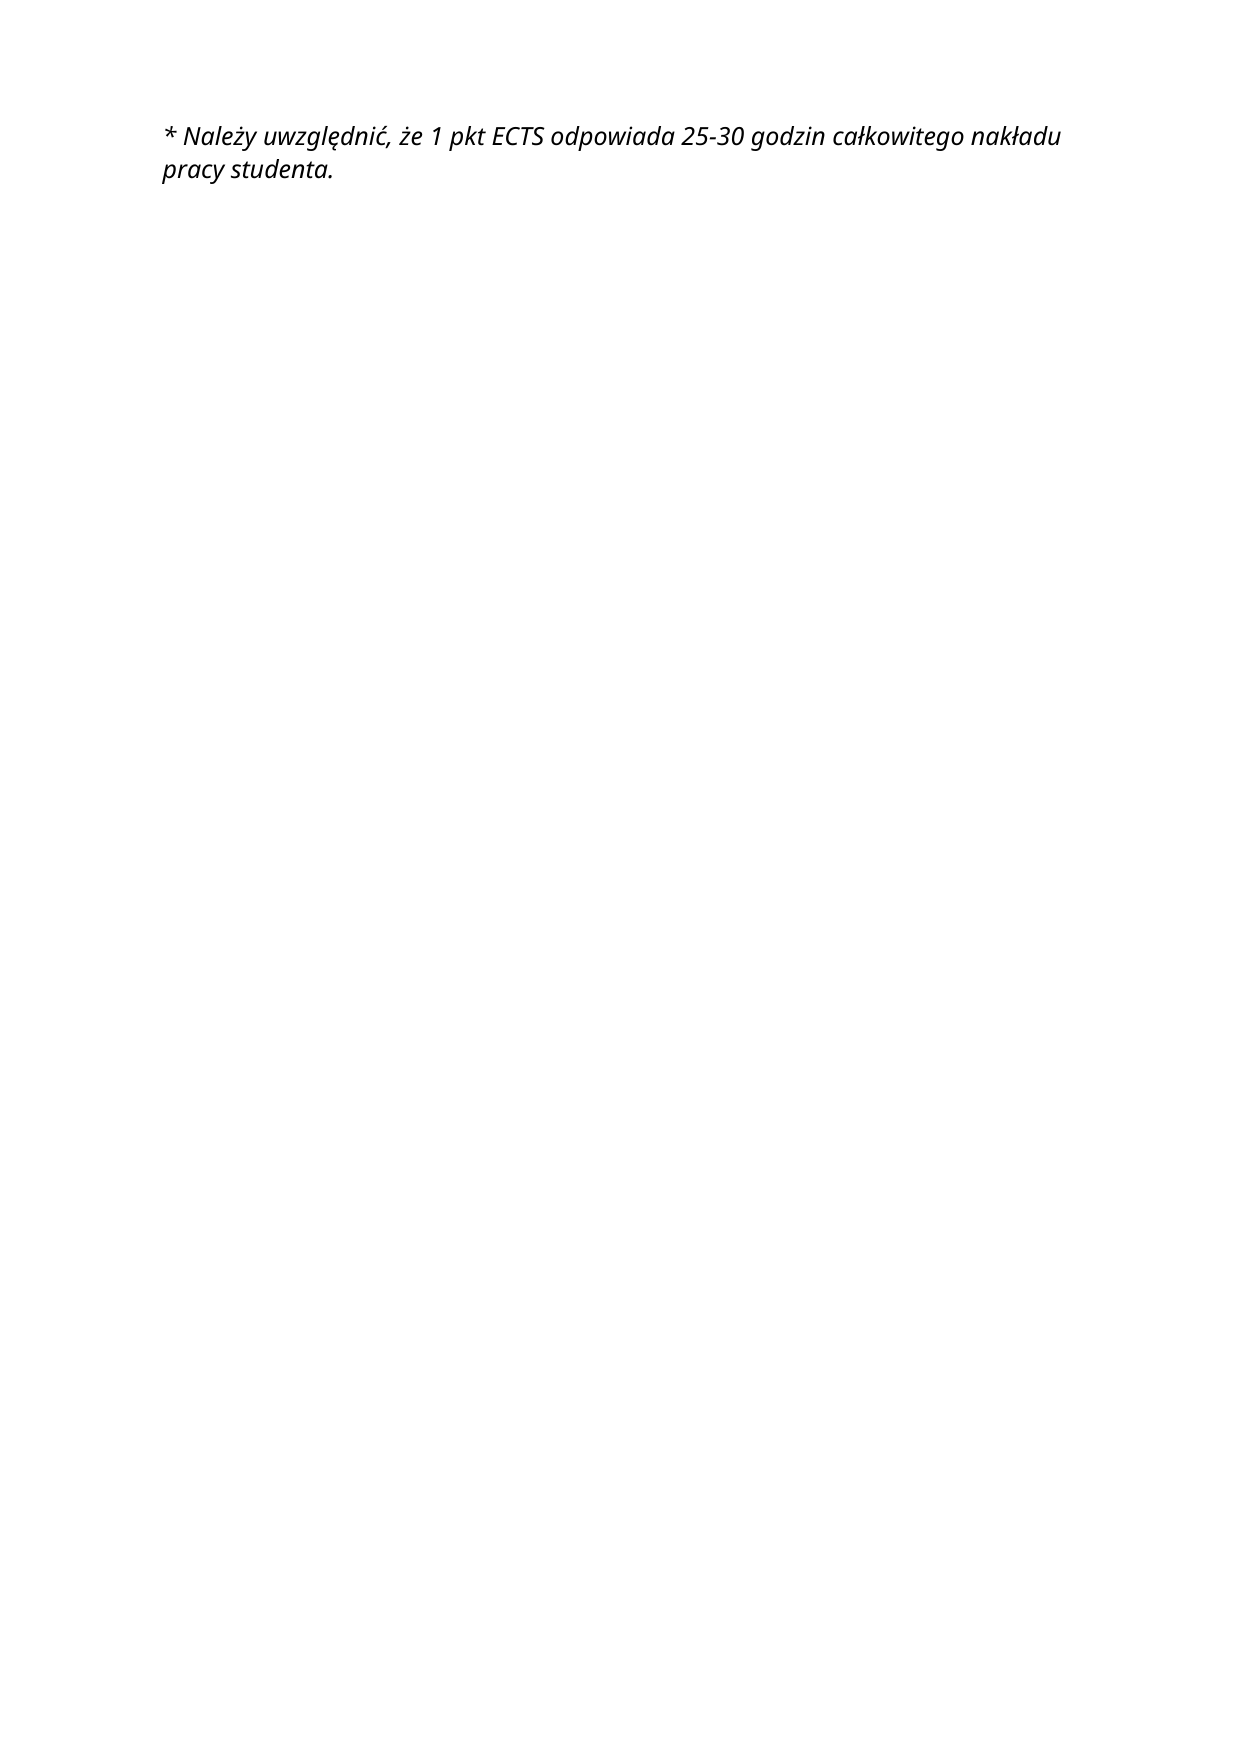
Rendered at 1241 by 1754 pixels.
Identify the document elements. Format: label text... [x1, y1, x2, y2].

text * Należy uwzględnić, że 1 pkt ECTS odpowiada 25-30 godzin całkowitego nakładu pracy studenta. [162, 118, 1122, 186]
